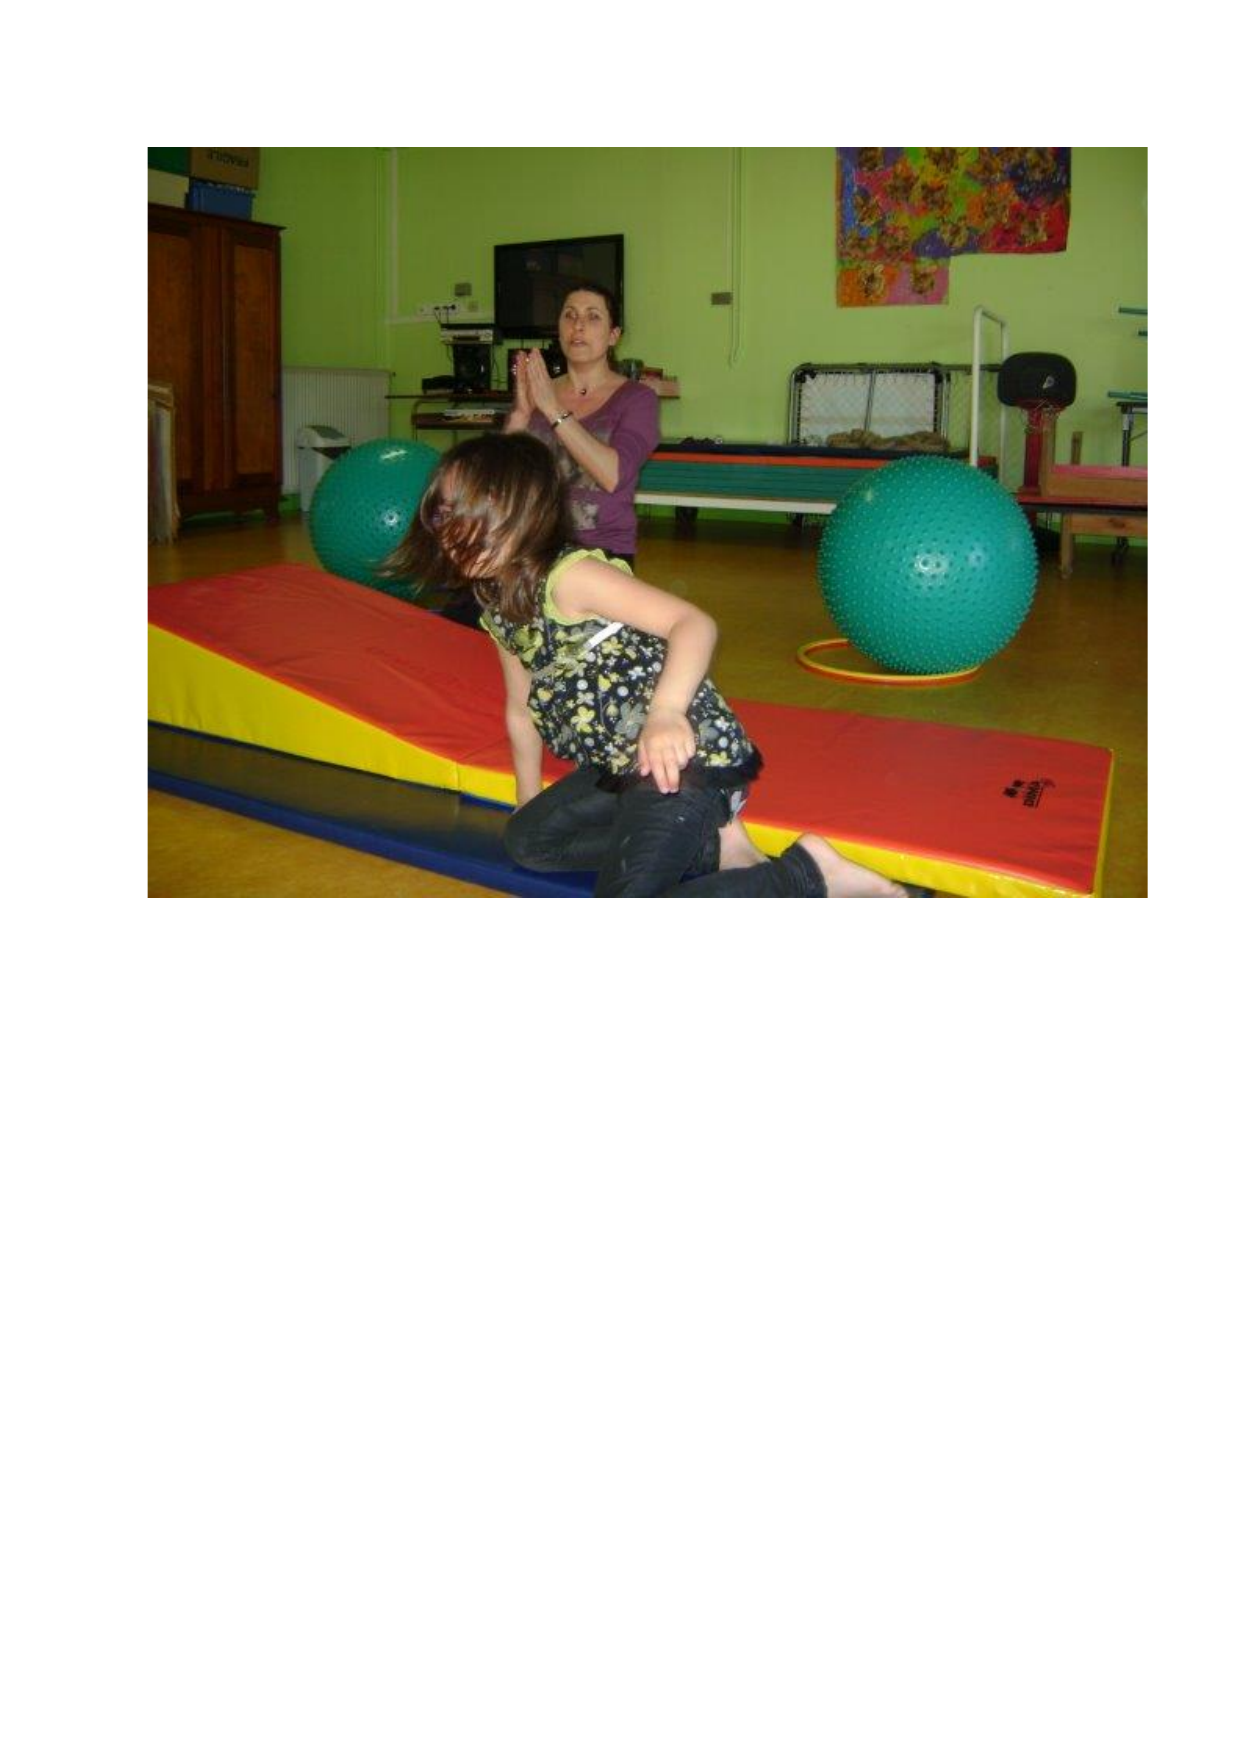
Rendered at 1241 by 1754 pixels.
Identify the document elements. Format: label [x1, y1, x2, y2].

picture [147, 147, 1148, 898]
